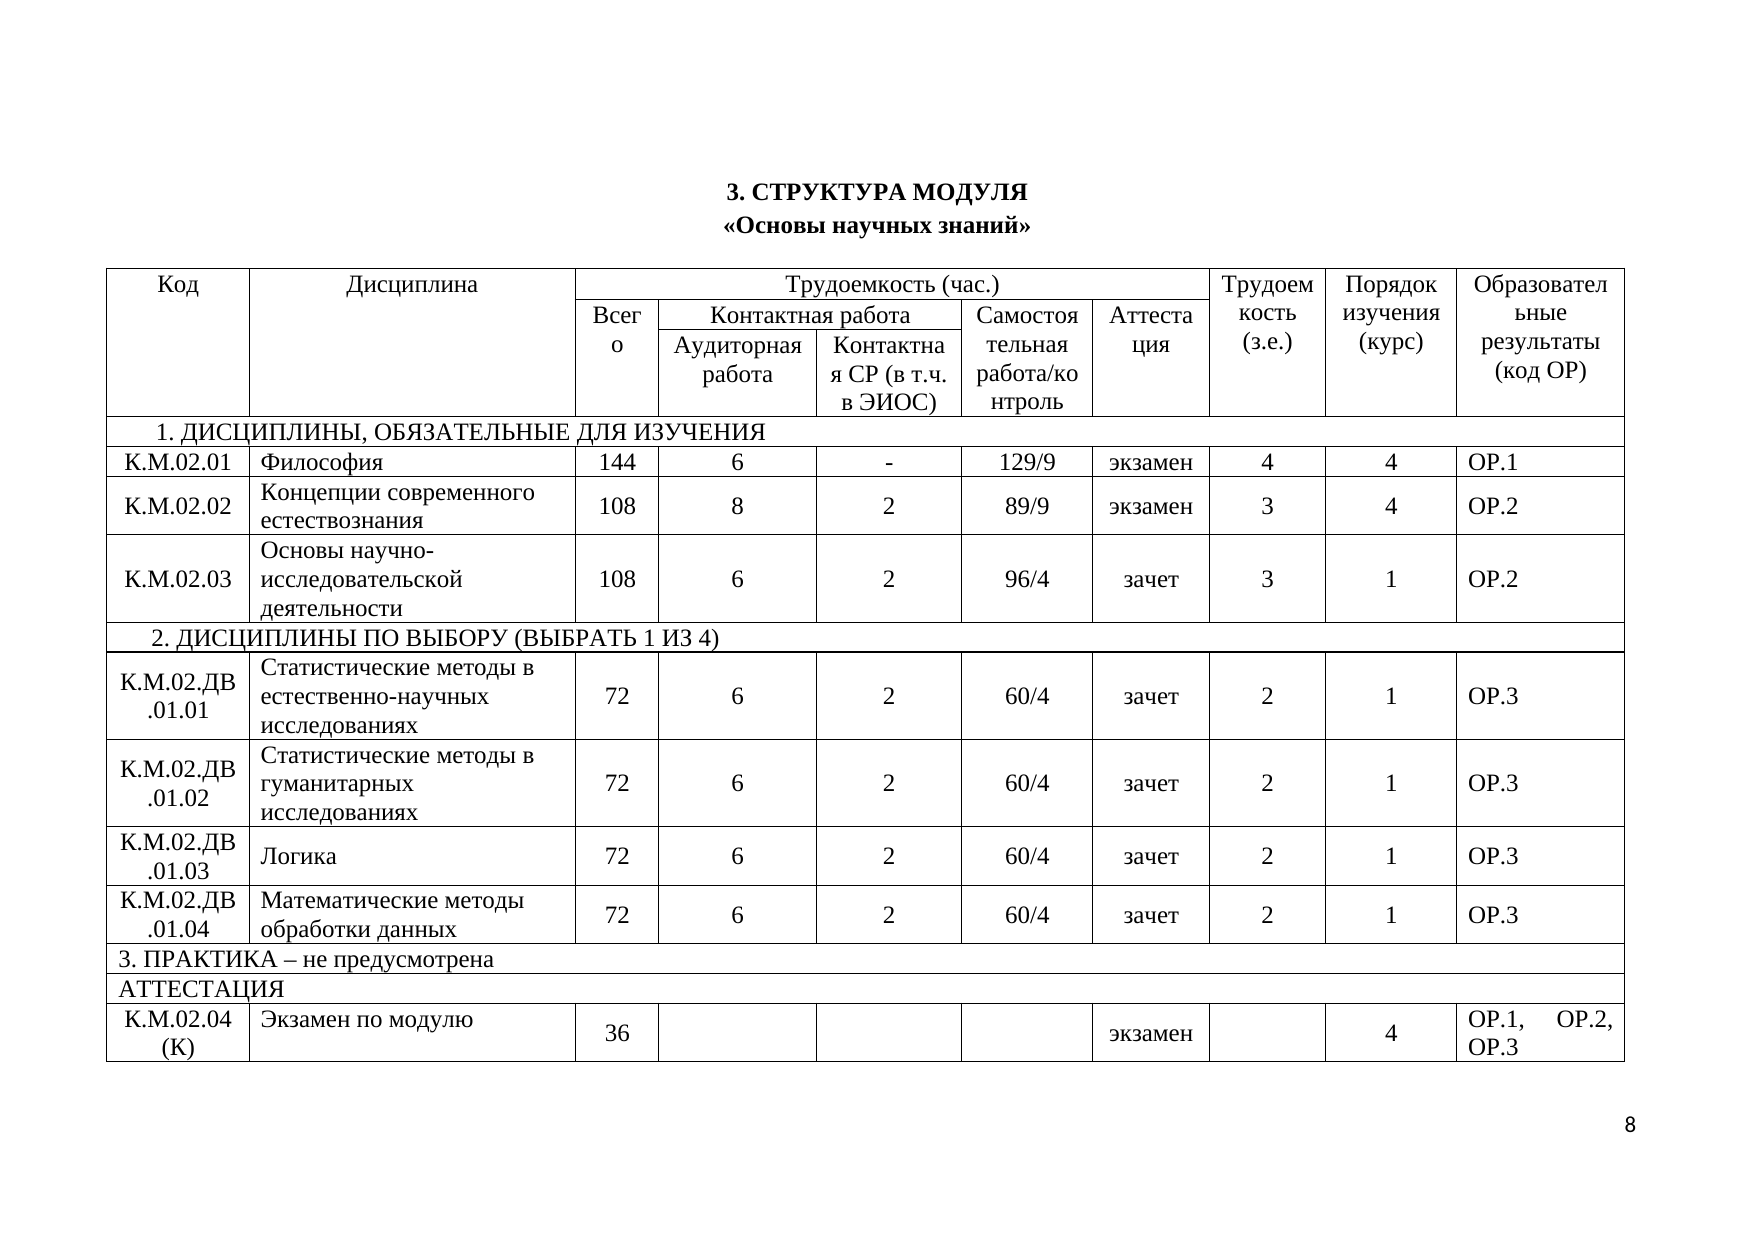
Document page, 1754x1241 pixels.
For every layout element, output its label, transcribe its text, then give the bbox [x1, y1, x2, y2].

table_cell Дисциплины, обязательные для изучения [107, 417, 1624, 446]
table_cell 60/4 [962, 827, 1092, 884]
table_cell 6 [659, 827, 816, 884]
table_cell 2 [817, 740, 961, 826]
table_cell [659, 1004, 816, 1061]
table_cell 129/9 [962, 447, 1092, 476]
table_cell зачет [1093, 740, 1209, 826]
table_cell 2 [1210, 740, 1325, 826]
table_cell ОР.3 [1457, 740, 1624, 826]
table_cell 89/9 [962, 477, 1092, 534]
table_cell АТТЕСТАЦИЯ [107, 974, 1624, 1003]
table_cell 2 [817, 653, 961, 739]
table_cell 2 [1210, 827, 1325, 884]
table_cell зачет [1093, 535, 1209, 622]
table_cell зачет [1093, 886, 1209, 943]
table_cell 3 [1210, 477, 1325, 534]
table_cell 96/4 [962, 535, 1092, 622]
table_cell 60/4 [962, 740, 1092, 826]
table_cell Аудиторная работа [659, 330, 816, 416]
table_cell 6 [659, 447, 816, 476]
table_cell 144 [576, 447, 658, 476]
table_cell Логика [250, 827, 575, 884]
table_cell Философия [250, 447, 575, 476]
table_cell 108 [576, 477, 658, 534]
table_cell ОР.1, ОР.2, ОР.3 [1457, 1004, 1624, 1061]
table_cell ОР.2 [1457, 477, 1624, 534]
table_cell 2 [817, 886, 961, 943]
table_cell Концепции современного естествознания [250, 477, 575, 534]
table_cell 1 [1326, 740, 1456, 826]
table_cell ОР.3 [1457, 827, 1624, 884]
table_cell Контактная работа [659, 300, 961, 329]
subtitle 3. СТРУКТУРА МОДУЛЯ [118, 177, 1636, 206]
table_cell Основы научно-исследовательской деятельности [250, 535, 575, 622]
table_cell 2 [817, 535, 961, 622]
table_cell 2 [1210, 653, 1325, 739]
table_cell 4 [1326, 477, 1456, 534]
table_cell 2. Дисциплины по выбору (выбрать 1 из 4) [107, 623, 1624, 651]
table_header Код [107, 269, 249, 416]
table_cell ОР.2 [1457, 535, 1624, 622]
table_cell 72 [576, 653, 658, 739]
table_cell К.М.02.03 [107, 535, 249, 622]
table_cell Математические методы обработки данных [250, 886, 575, 943]
table_cell Всего [576, 300, 658, 416]
table_header Трудоемкость (час.) [576, 269, 1209, 299]
table_cell Аттестация [1093, 300, 1209, 416]
table_header Образовательные результаты (код ОР) [1457, 269, 1624, 416]
table_cell 2 [1210, 886, 1325, 943]
table_cell 1 [1326, 827, 1456, 884]
table_cell К.М.02.ДВ.01.01 [107, 653, 249, 739]
table_cell 6 [659, 886, 816, 943]
table_header Трудоемкость (з.е.) [1210, 269, 1325, 416]
table_cell 2 [817, 827, 961, 884]
table_cell ОР.3 [1457, 653, 1624, 739]
table_cell 108 [576, 535, 658, 622]
table_cell 72 [576, 827, 658, 884]
table_cell [1210, 1004, 1325, 1061]
table_cell Статистические методы в естественно-научных исследованиях [250, 653, 575, 739]
table_cell 6 [659, 535, 816, 622]
table_cell 36 [576, 1004, 658, 1061]
table_cell 4 [1210, 447, 1325, 476]
table_cell экзамен [1093, 1004, 1209, 1061]
table_cell - [817, 447, 961, 476]
table_cell К.М.02.ДВ.01.03 [107, 827, 249, 884]
table_cell 3 [1210, 535, 1325, 622]
table_cell 3. ПРАКТИКА – не предусмотрена [107, 944, 1624, 973]
table_cell 1 [1326, 886, 1456, 943]
table_cell зачет [1093, 827, 1209, 884]
table_cell 60/4 [962, 653, 1092, 739]
table_cell 4 [1326, 447, 1456, 476]
table_cell 2 [817, 477, 961, 534]
table_cell 4 [1326, 1004, 1456, 1061]
table_cell 6 [659, 740, 816, 826]
table_cell 6 [659, 653, 816, 739]
table_cell 60/4 [962, 886, 1092, 943]
table_cell К.М.02.02 [107, 477, 249, 534]
table_cell экзамен [1093, 477, 1209, 534]
table_cell 72 [576, 886, 658, 943]
table_cell [817, 1004, 961, 1061]
table_cell Экзамен по модулю [250, 1004, 575, 1061]
table_cell К.М.02.04 (К) [107, 1004, 249, 1061]
table_cell зачет [1093, 653, 1209, 739]
table_cell экзамен [1093, 447, 1209, 476]
table_header Дисциплина [250, 269, 575, 416]
table_cell Самостоятельная работа/контроль [962, 300, 1092, 416]
table_cell Статистические методы в гуманитарных исследованиях [250, 740, 575, 826]
table_header Порядок изучения (курс) [1326, 269, 1456, 416]
text «Основы научных знаний» [118, 210, 1636, 239]
table_cell К.М.02.01 [107, 447, 249, 476]
table_cell ОР.3 [1457, 886, 1624, 943]
table_cell 72 [576, 740, 658, 826]
table_cell К.М.02.ДВ.01.04 [107, 886, 249, 943]
table_cell 8 [659, 477, 816, 534]
table_cell [962, 1004, 1092, 1061]
table_cell ОР.1 [1457, 447, 1624, 476]
table_cell Контактная СР (в т.ч. в ЭИОС) [817, 330, 961, 416]
table_cell К.М.02.ДВ.01.02 [107, 740, 249, 826]
table_cell 1 [1326, 535, 1456, 622]
table_cell 1 [1326, 653, 1456, 739]
